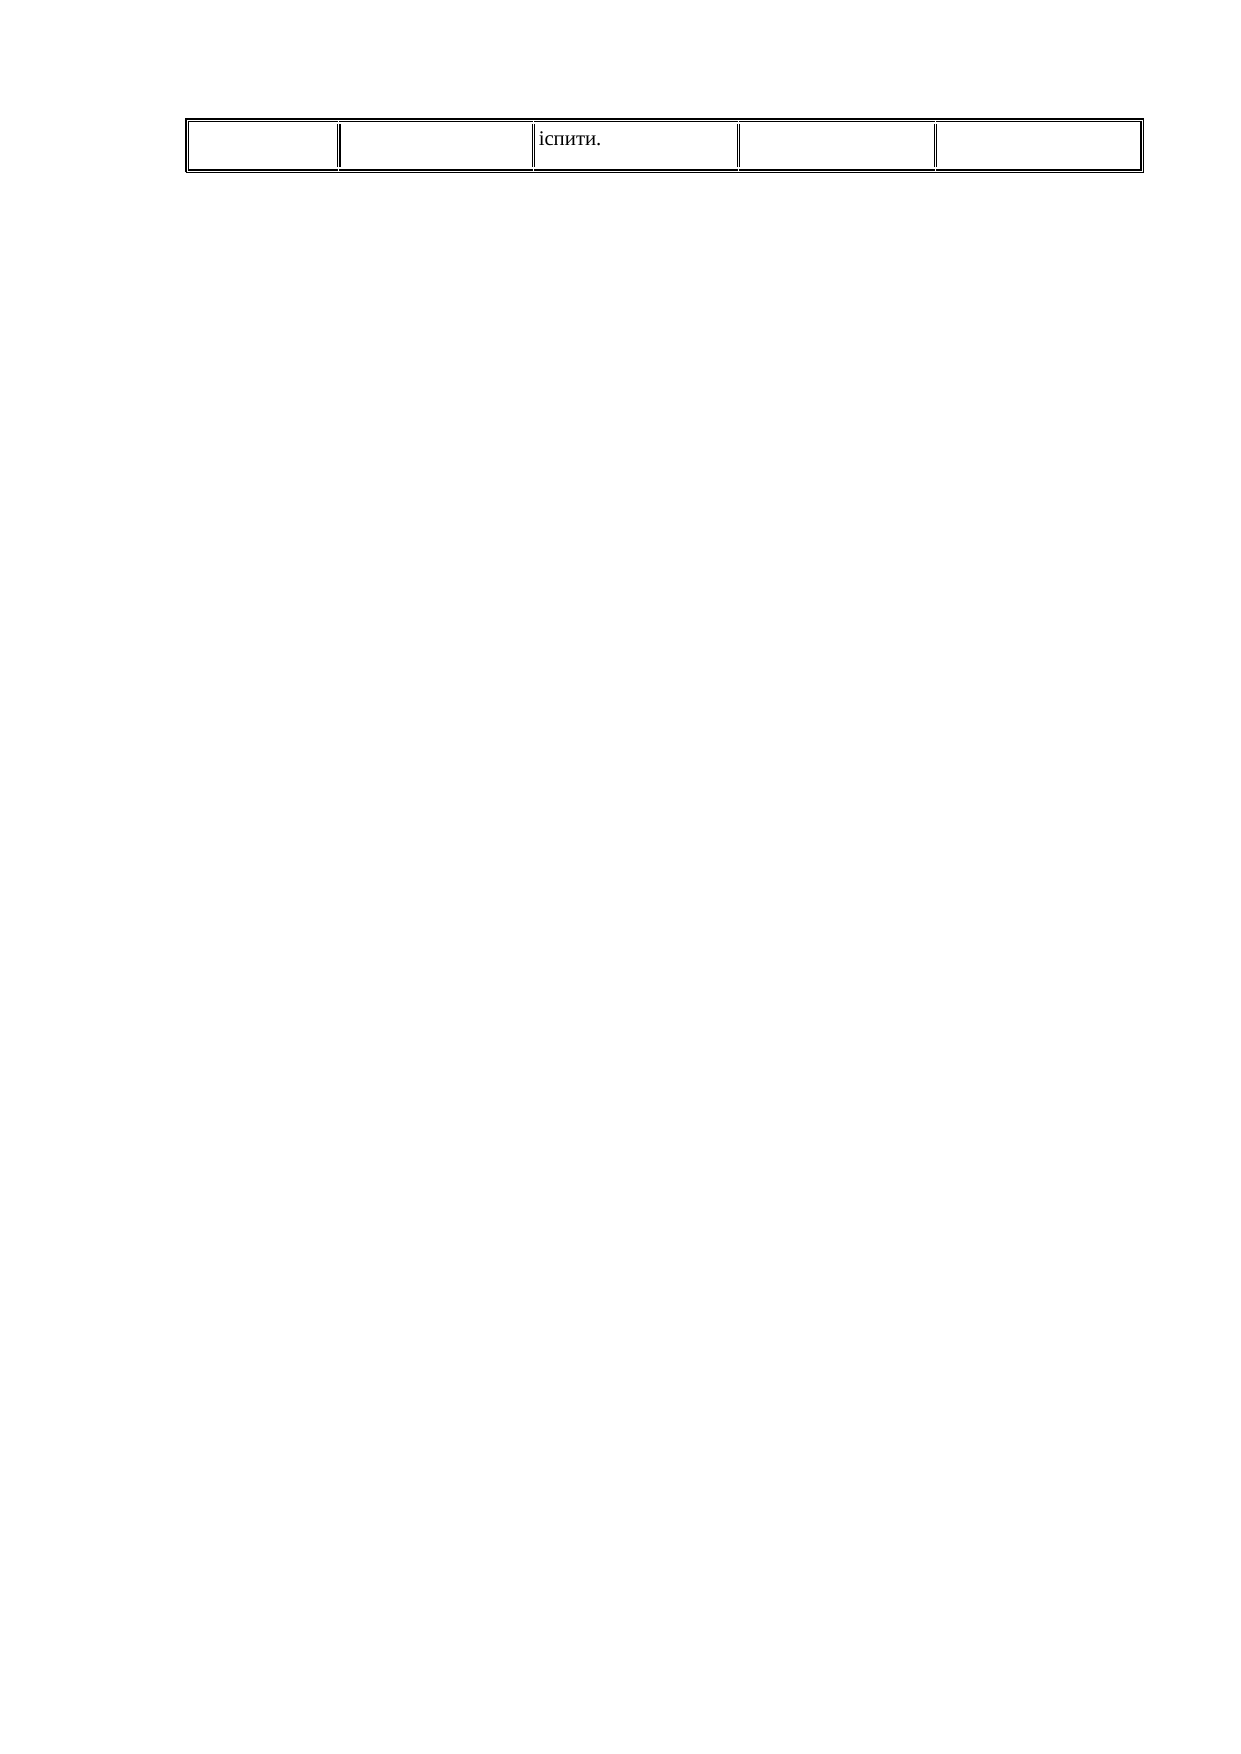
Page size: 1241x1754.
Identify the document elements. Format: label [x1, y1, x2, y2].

table_cell [189, 120, 339, 169]
table_cell [534, 122, 738, 169]
table_cell [936, 122, 1140, 169]
table_cell [739, 122, 936, 169]
table_cell [339, 122, 534, 169]
